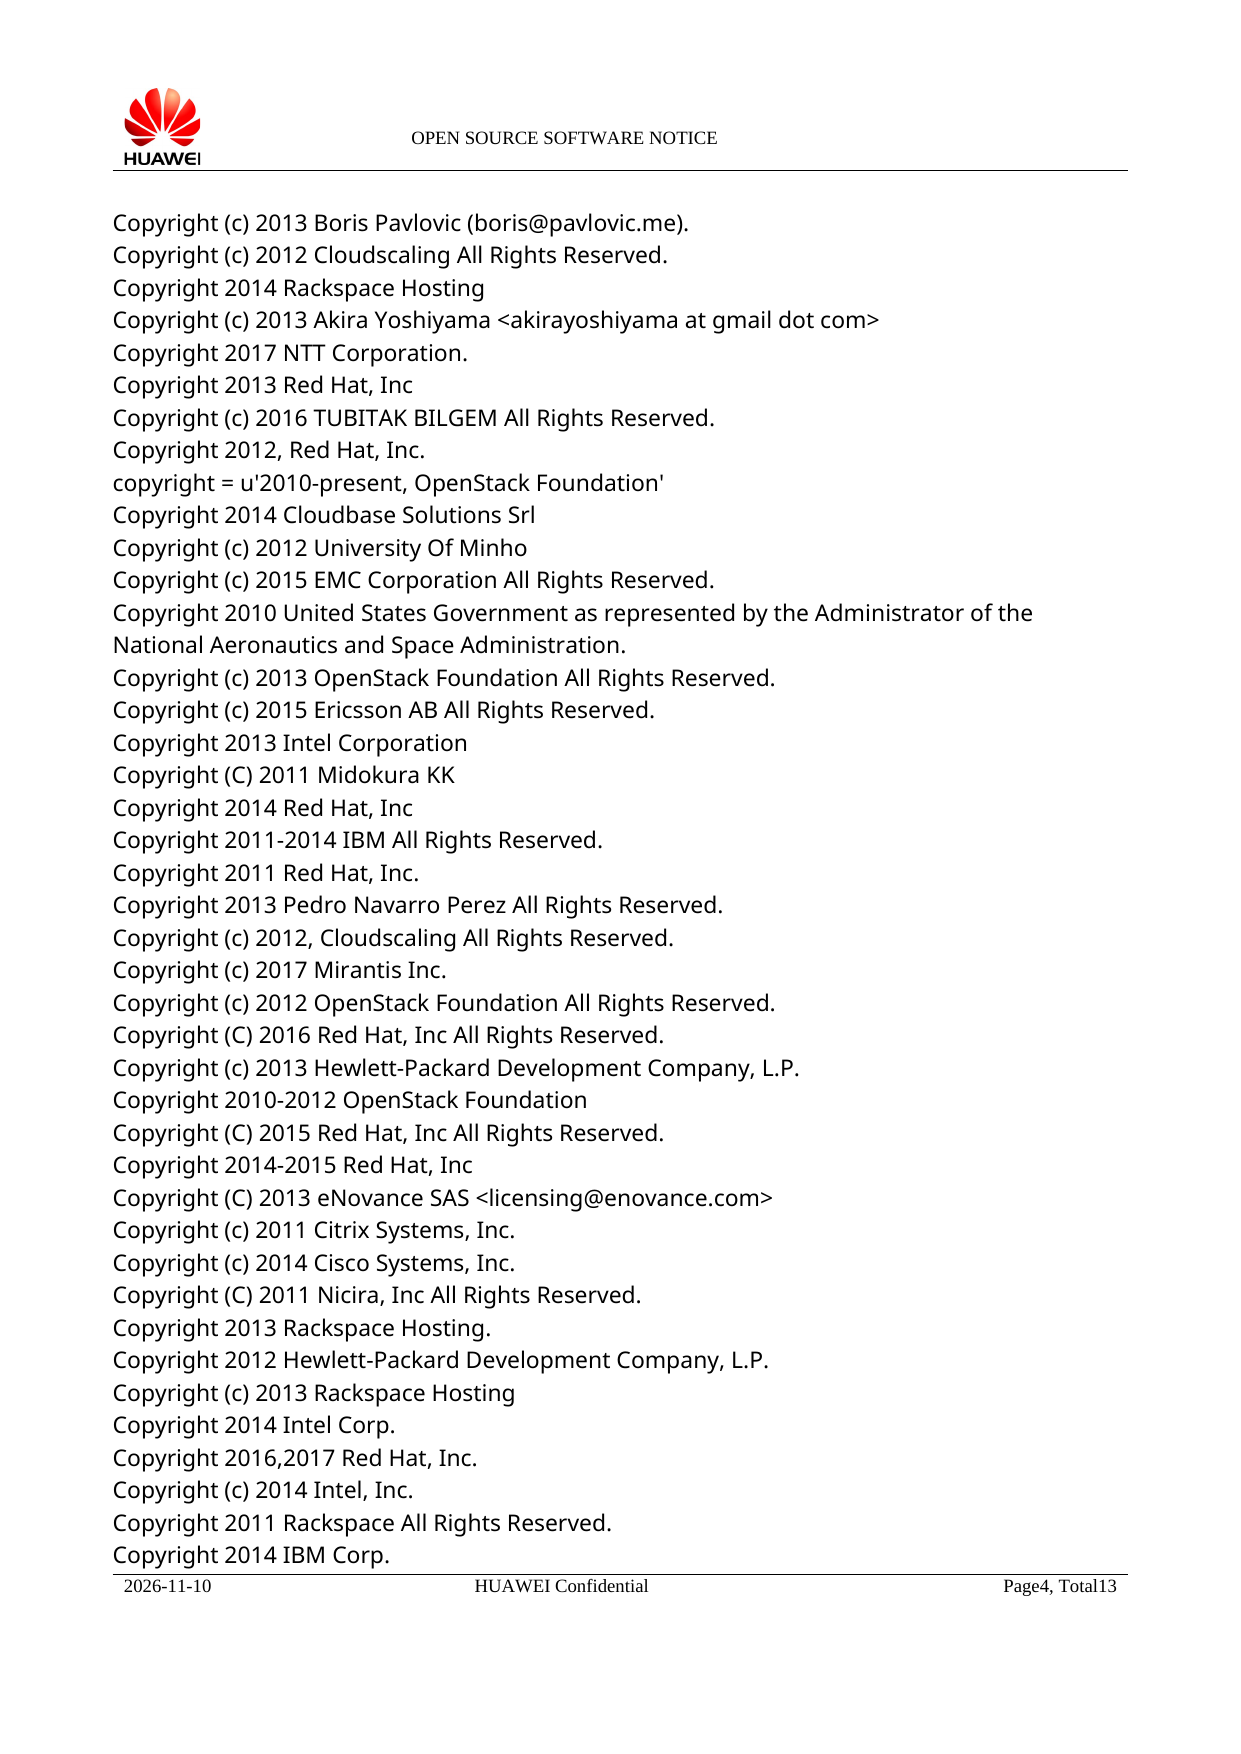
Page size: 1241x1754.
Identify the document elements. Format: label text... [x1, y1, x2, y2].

picture [124, 88, 201, 165]
